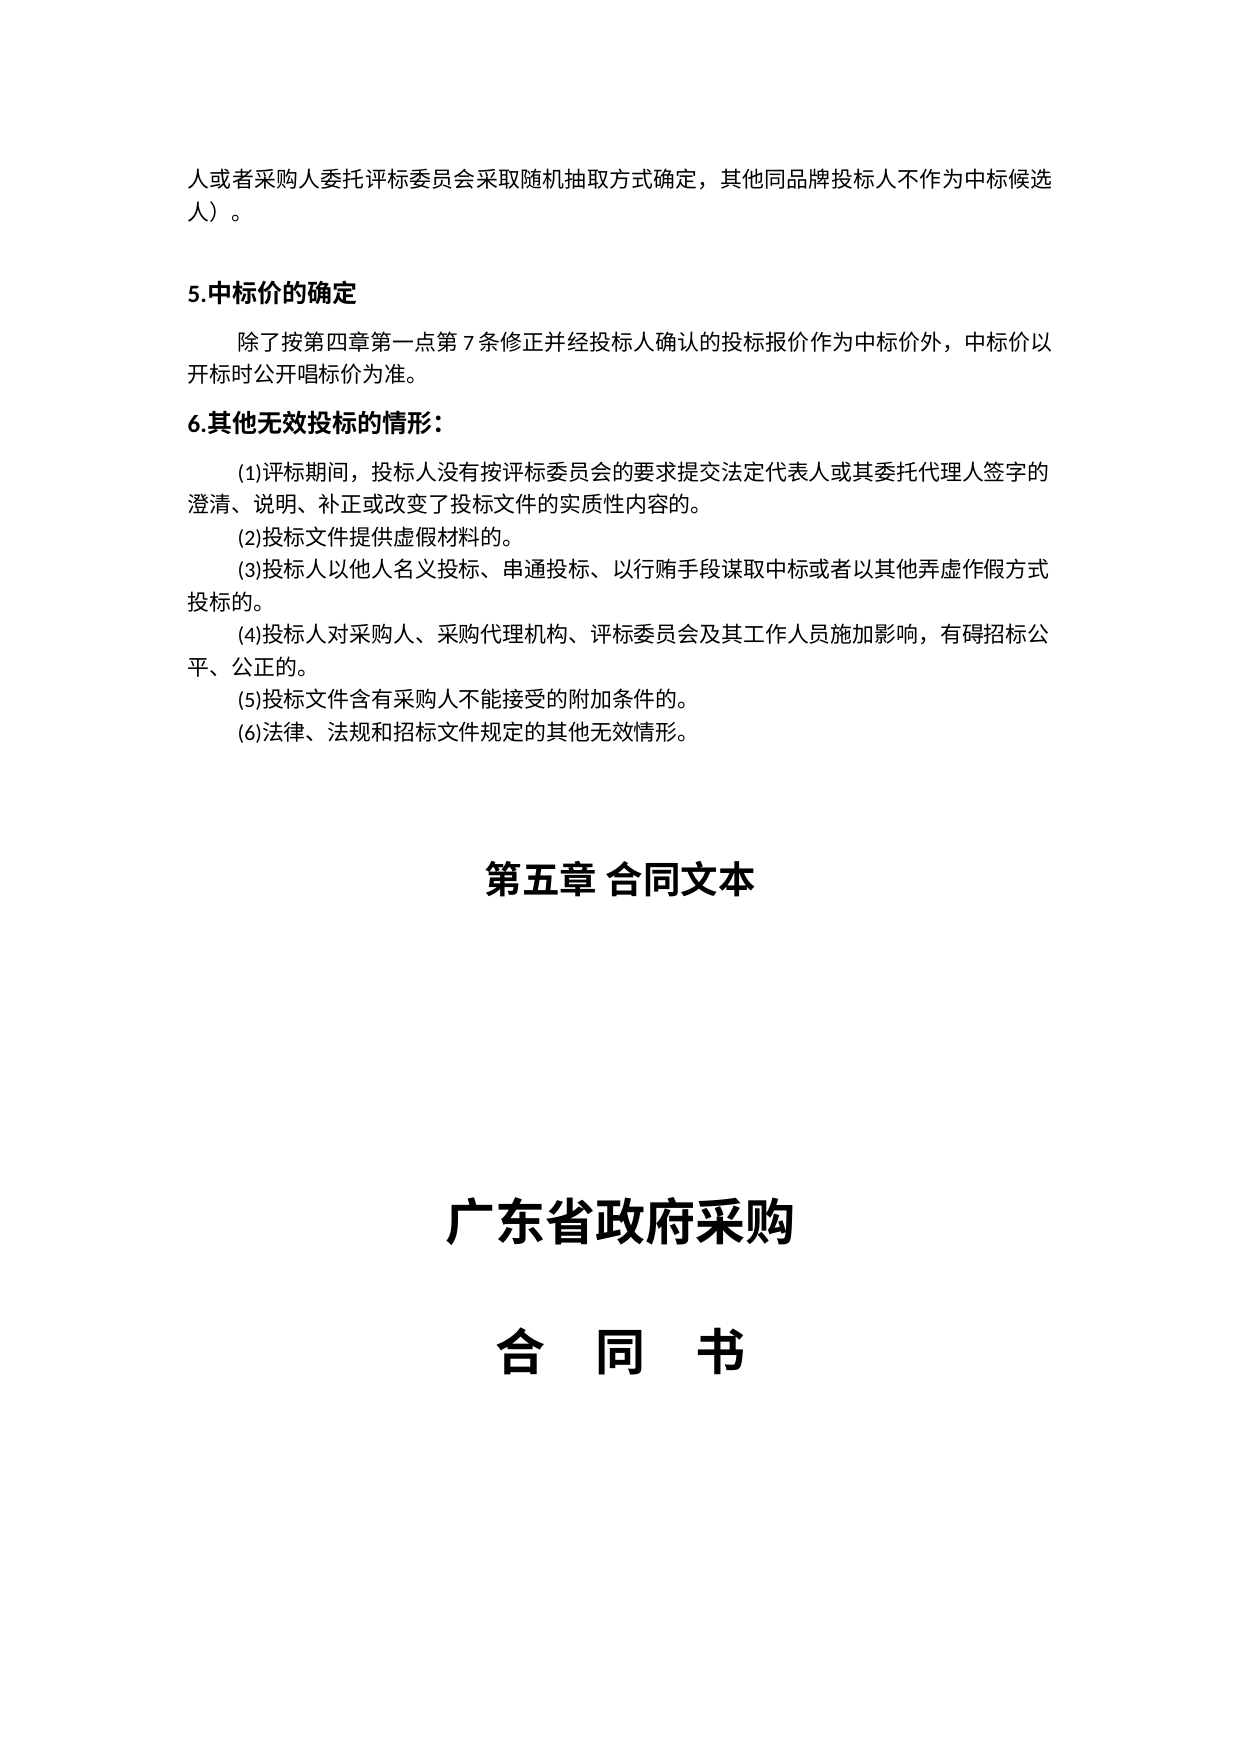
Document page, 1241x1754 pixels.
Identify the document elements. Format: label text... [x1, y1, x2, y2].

text 广东省政府采购 [187, 1169, 1053, 1267]
text 第五章 合同文本 [187, 844, 1053, 909]
text (4)投标人对采购人、采购代理机构、评标委员会及其工作人员施加影响，有碍招标公平、公正的。 [187, 617, 1053, 682]
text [187, 162, 1053, 227]
text (2)投标文件提供虚假材料的。 [187, 519, 1053, 552]
text 5.中标价的确定 [187, 259, 1053, 324]
text 6.其他无效投标的情形： [187, 389, 1053, 454]
text (6)法律、法规和招标文件规定的其他无效情形。 [187, 714, 1053, 747]
text (5)投标文件含有采购人不能接受的附加条件的。 [187, 682, 1053, 714]
text (3)投标人以他人名义投标、串通投标、以行贿手段谋取中标或者以其他弄虚作假方式投标的。 [187, 552, 1053, 617]
text (1)评标期间，投标人没有按评标委员会的要求提交法定代表人或其委托代理人签字的澄清、说明、补正或改变了投标文件的实质性内容的。 [187, 454, 1053, 519]
text 合 同 书 [187, 1299, 1053, 1397]
text 除了按第四章第一点第7条修正并经投标人确认的投标报价作为中标价外，中标价以开标时公开唱标价为准。 [187, 324, 1053, 389]
